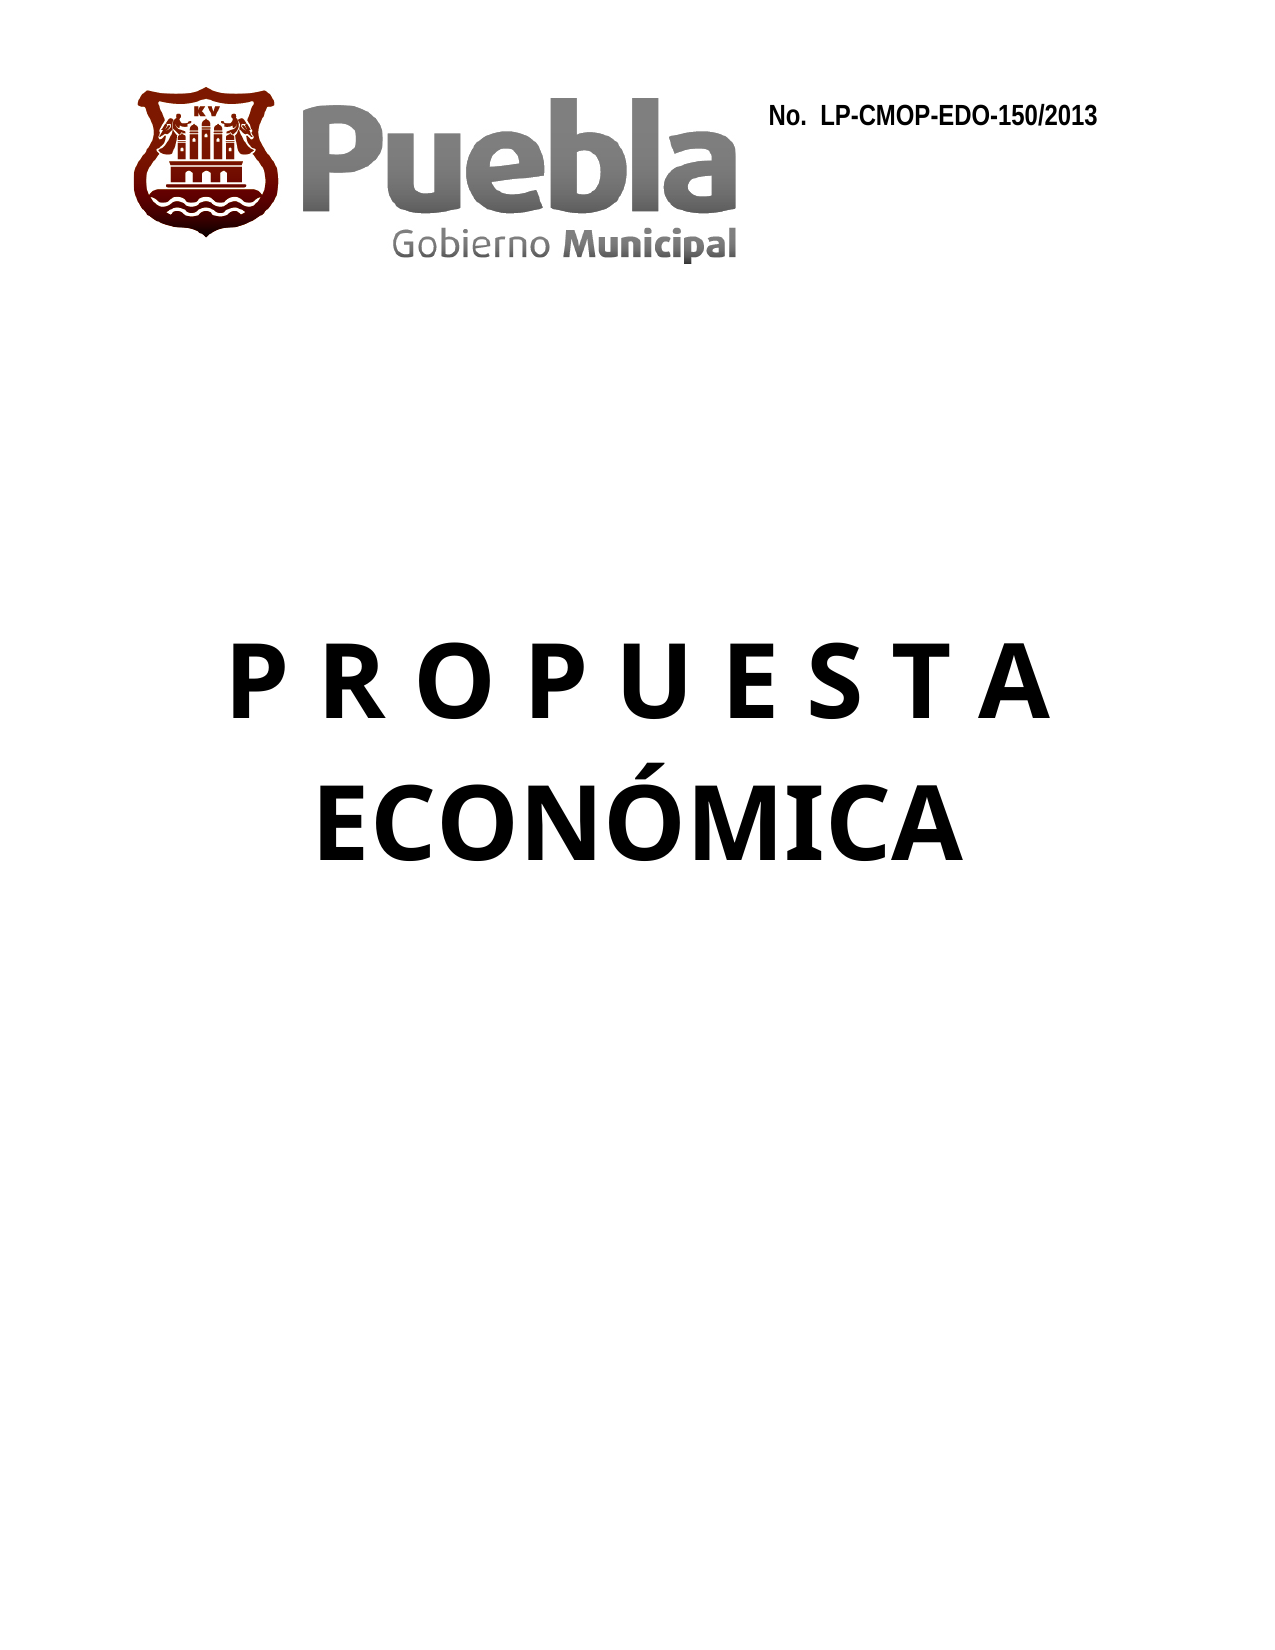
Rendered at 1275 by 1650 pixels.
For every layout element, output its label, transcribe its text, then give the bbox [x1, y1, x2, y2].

picture [133, 87, 736, 264]
text P R O P U E S T A ECONÓMICA [177, 607, 1098, 891]
